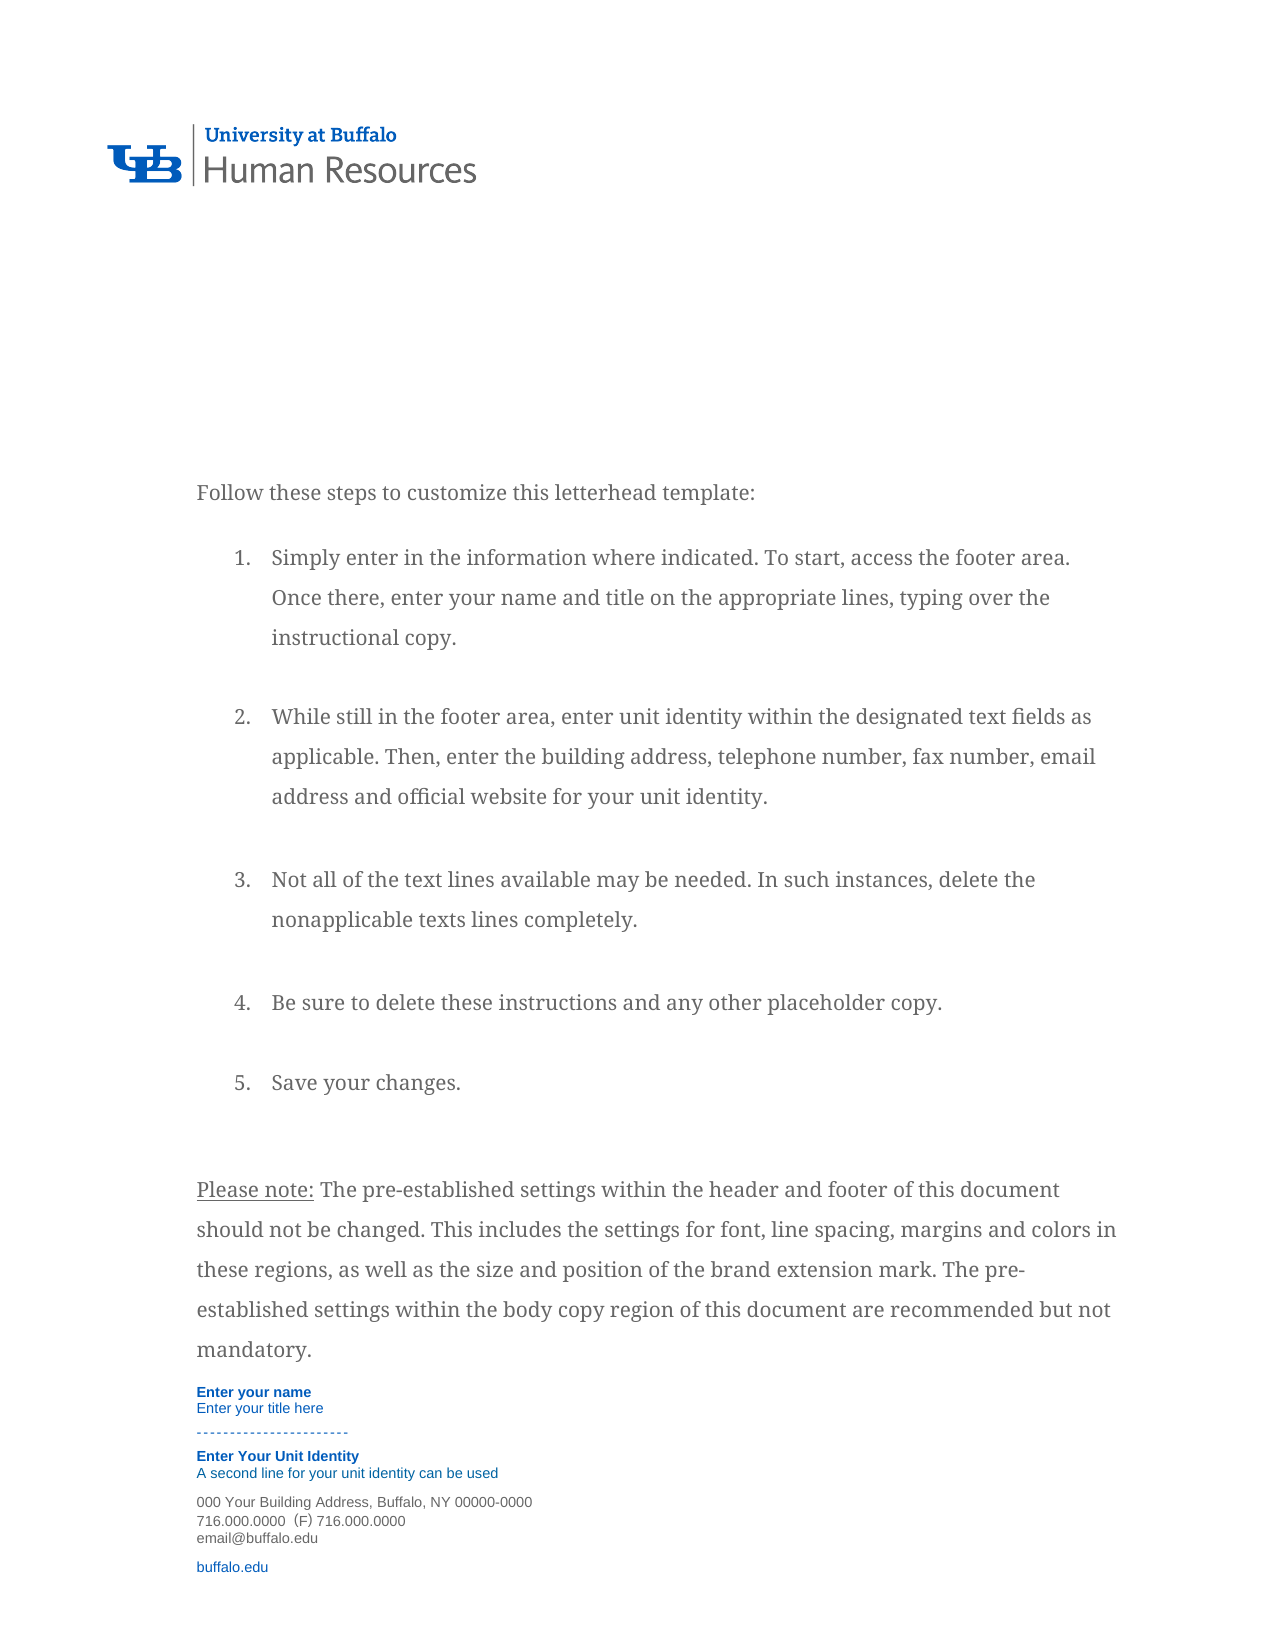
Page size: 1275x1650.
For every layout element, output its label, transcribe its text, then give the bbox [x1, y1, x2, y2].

list Be sure to delete these instructions and any other placeholder copy. [234, 988, 1125, 1017]
list Simply enter in the information where indicated. To start, access the footer area. Once there, enter your name and title on the appropriate lines, typing over the instructional copy. [234, 543, 1125, 651]
list While still in the footer area, enter unit identity within the designated text fields as applicable. Then, enter the building address, telephone number, fax number, email address and official website for your unit identity. [234, 702, 1125, 853]
picture [96, 113, 766, 277]
text Please note: The pre-established settings within the header and footer of this document should not be changed. This includes the settings for font, line spacing, margins and colors in these regions, as well as the size and position of the brand extension mark. The pre-established settings within the body copy region of this document are recommended but not mandatory. [196, 1176, 1125, 1363]
list Save your changes. [234, 1068, 1125, 1097]
text Follow these steps to customize this letterhead template: [196, 478, 1125, 507]
list Not all of the text lines available may be needed. In such instances, delete the nonapplicable texts lines completely. [234, 865, 1125, 976]
